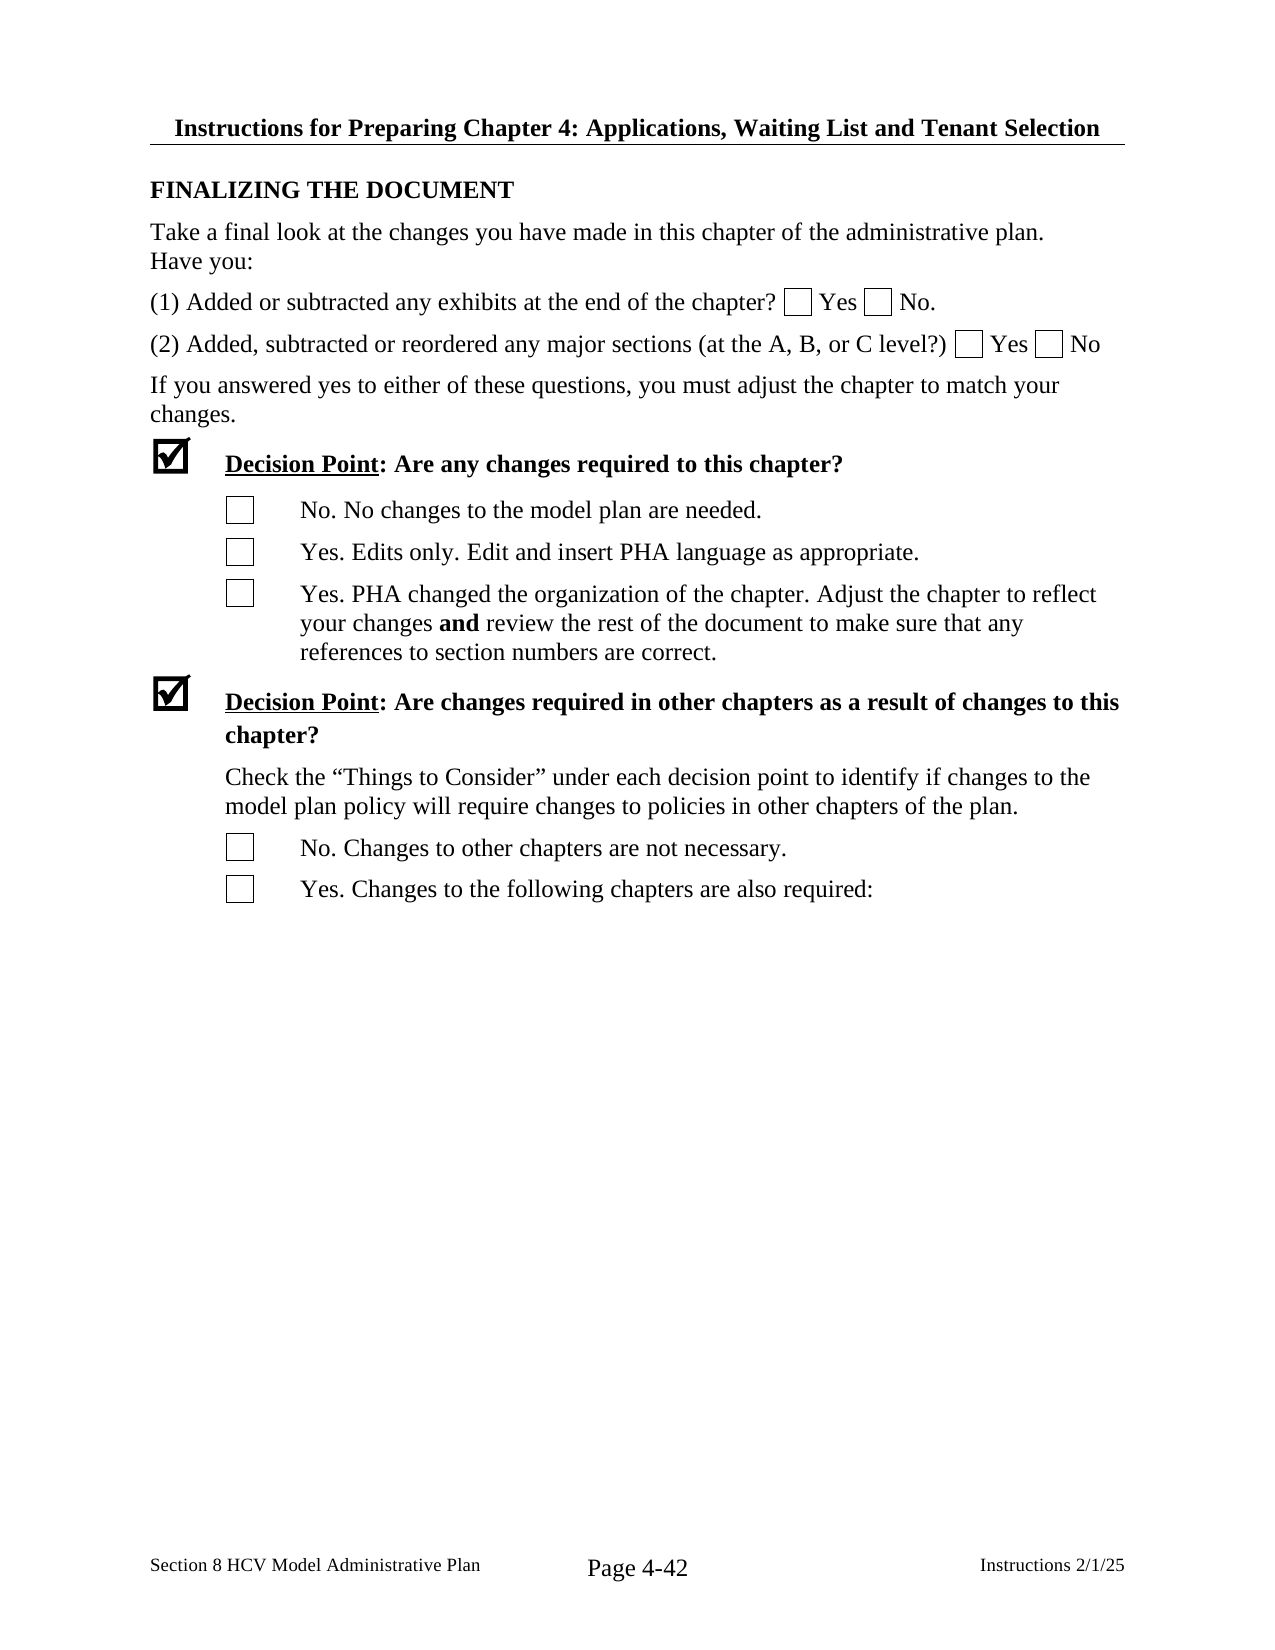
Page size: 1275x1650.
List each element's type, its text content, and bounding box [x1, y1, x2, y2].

text FINALIZING THE DOCUMENT [150, 175, 1125, 204]
text If you answered yes to either of these questions, you must adjust the chapter to match your changes. [150, 370, 1125, 428]
text Yes. Edits only. Edit and insert PHA language as appropriate. [225, 537, 1125, 566]
text Decision Point: Are changes required in other chapters as a result of changes to this chapter? [150, 678, 1125, 749]
text Yes. Changes to the following chapters are also required: [225, 874, 1125, 903]
text Yes. PHA changed the organization of the chapter. Adjust the chapter to reflect your changes and review the rest of the document to make sure that any references to section numbers are correct. [225, 578, 1125, 666]
text No. No changes to the model plan are needed. [225, 495, 1125, 524]
text Take a final look at the changes you have made in this chapter of the administrative plan. Have you: [150, 217, 1125, 275]
text (2) Added, subtracted or reordered any major sections (at the A, B, or C level?) Yes No [150, 329, 1125, 358]
text Decision Point: Are any changes required to this chapter? [150, 441, 1125, 483]
text (1) Added or subtracted any exhibits at the end of the chapter? Yes No. [150, 287, 1125, 316]
text Check the “Things to Consider” under each decision point to identify if changes to the model plan policy will require changes to policies in other chapters of the plan. [225, 762, 1125, 820]
text No. Changes to other chapters are not necessary. [225, 832, 1125, 861]
